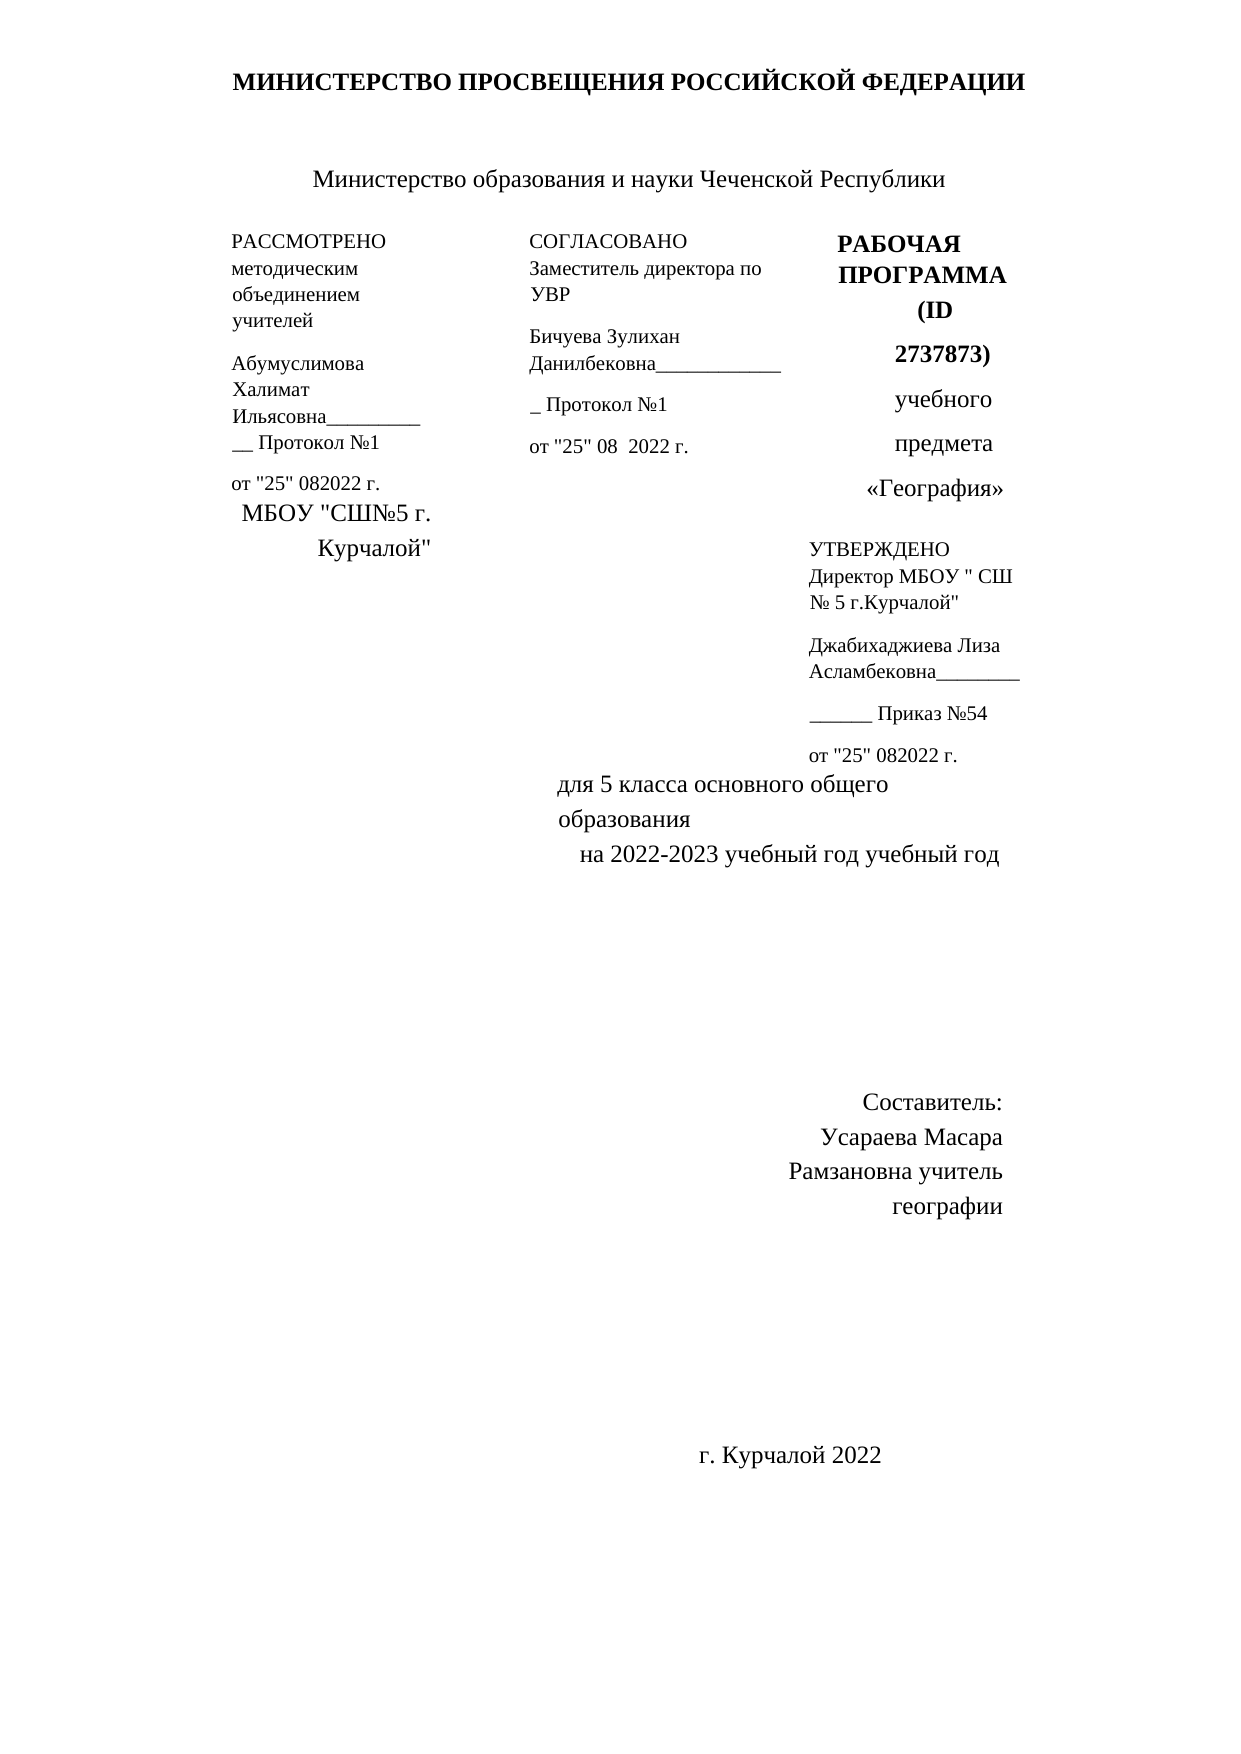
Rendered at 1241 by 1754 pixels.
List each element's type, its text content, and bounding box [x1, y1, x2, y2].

text МИНИСТЕРСТВО ПРОСВЕЩЕНИЯ РОССИЙСКОЙ ФЕДЕРАЦИИ [232, 67, 1026, 96]
text «География» [844, 473, 1026, 502]
text РАБОЧАЯ ПРОГРАММА [837, 229, 1026, 289]
text МБОУ "СШ№5 г. Курчалой" [232, 498, 431, 562]
text СОГЛАСОВАНО [529, 229, 782, 253]
text от "25" 08 2022 г. [529, 434, 782, 458]
text Асламбековна______________ Приказ №54 [808, 659, 1026, 725]
text методическим объединением учителей [231, 256, 429, 332]
text для 5 класса основного общего образования [557, 769, 1025, 833]
text (ID 2737873) учебного предмета [894, 295, 1025, 457]
text Директор МБОУ " СШ № 5 г.Курчалой" [808, 564, 1026, 614]
text от "25" 082022 г. [808, 742, 1026, 767]
text Составитель: Усараева Масара Рамзановна учитель географии [766, 1087, 1003, 1220]
text от "25" 082022 г. [231, 471, 429, 495]
text на 2022-2023 учебный год учебный год [579, 839, 1025, 868]
text Джабихаджиева Лиза [808, 633, 1026, 657]
text Заместитель директора по УВР [529, 256, 782, 306]
text РАССМОТРЕНО [231, 229, 429, 253]
text Абумуслимова Халимат Ильясовна___________ Протокол №1 [231, 351, 429, 454]
text УТВЕРЖДЕНО [808, 537, 1026, 561]
text г. Курчалой 2022 [699, 1440, 1025, 1469]
text Бичуева Зулихан [529, 324, 782, 348]
text Данилбековна_____________ Протокол №1 [529, 351, 782, 416]
text Министерство образования и науки Чеченской Республики [266, 164, 991, 193]
